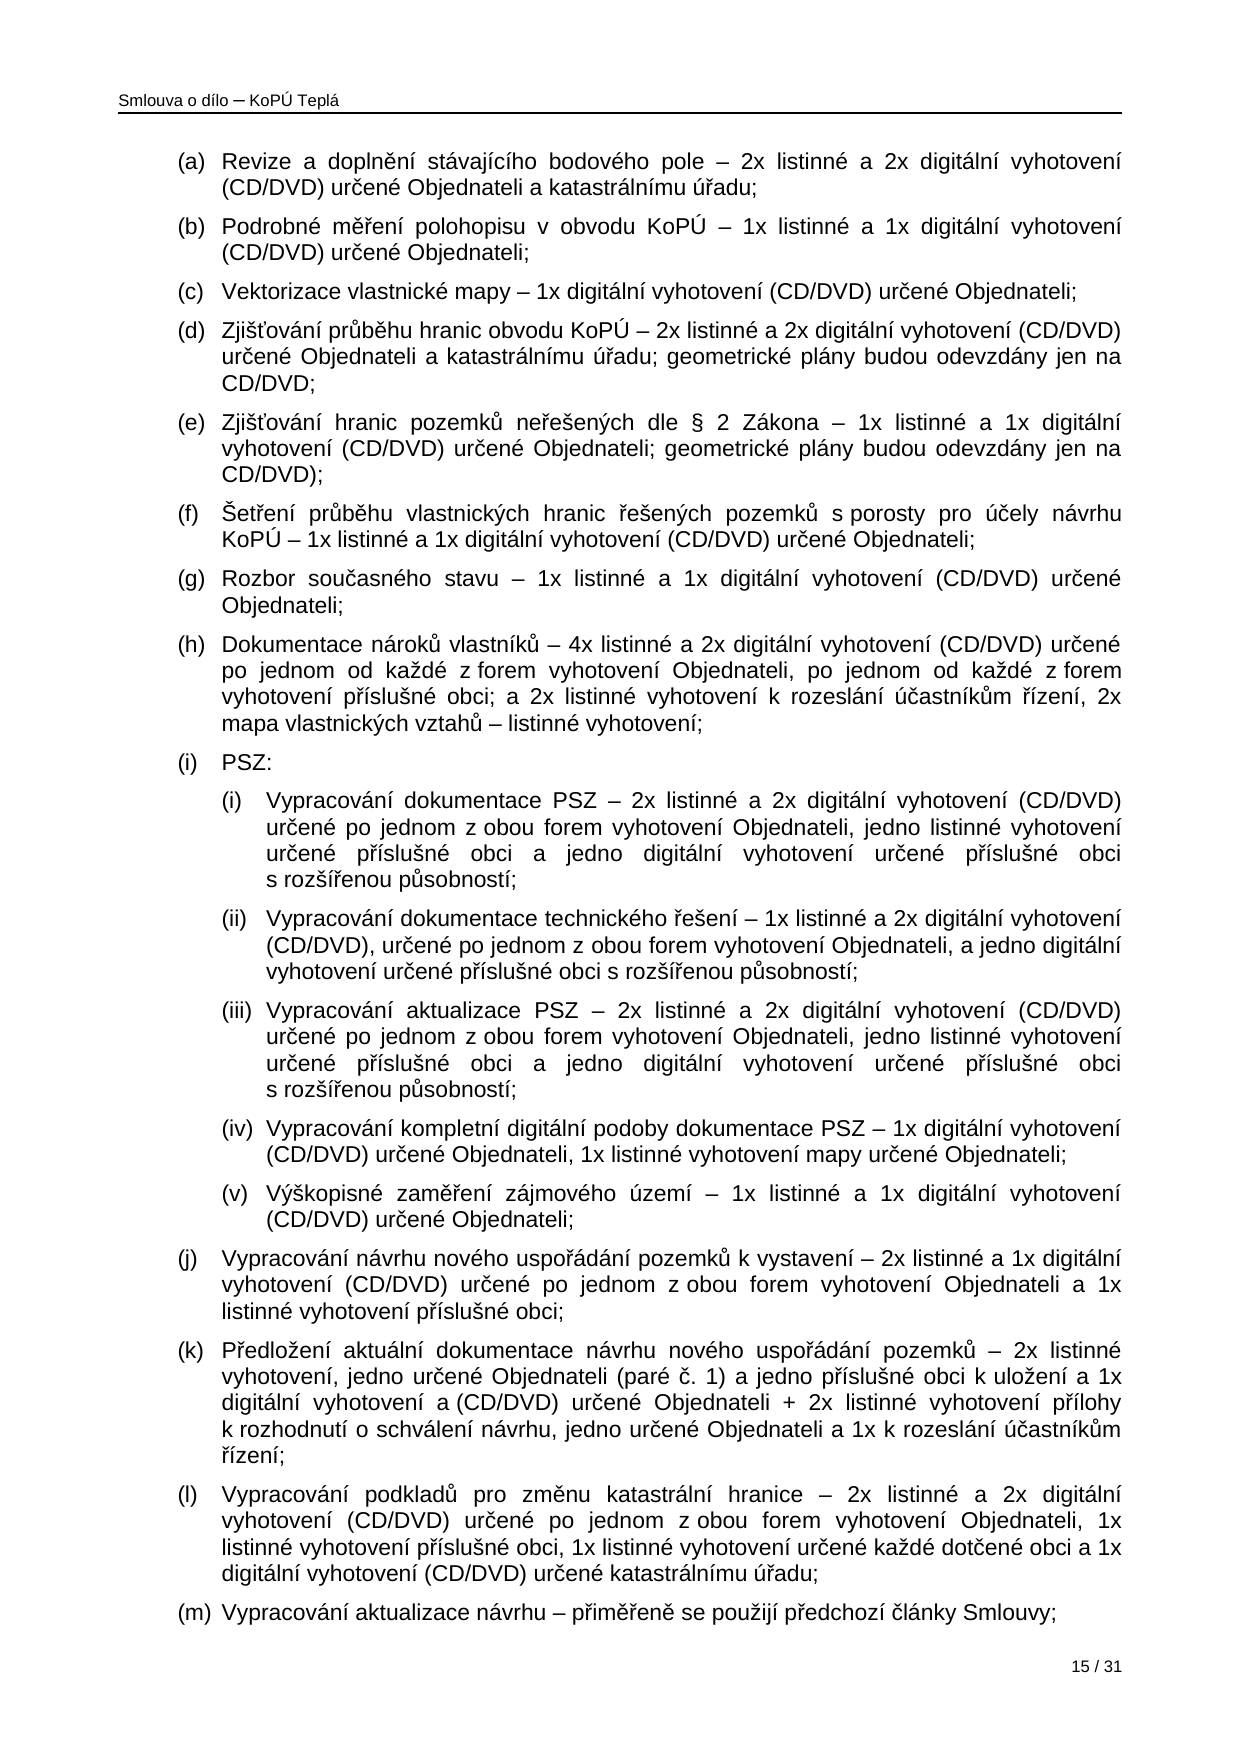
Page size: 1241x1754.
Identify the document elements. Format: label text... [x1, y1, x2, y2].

list Šetření průběhu vlastnických hranic řešených pozemků s porosty pro účely návrhu KoPÚ – 1x listinné a 1x digitální vyhotovení (CD/DVD) určené Objednateli; [177, 500, 1122, 553]
list Vypracování dokumentace PSZ – 2x listinné a 2x digitální vyhotovení (CD/DVD) určené po jednom z obou forem vyhotovení Objednateli, jedno listinné vyhotovení určené příslušné obci a jedno digitální vyhotovení určené příslušné obci s rozšířenou působností; [221, 787, 1122, 893]
list Revize a doplnění stávajícího bodového pole – 2x listinné a 2x digitální vyhotovení (CD/DVD) určené Objednateli a katastrálnímu úřadu; [177, 148, 1122, 200]
list Vypracování aktualizace PSZ – 2x listinné a 2x digitální vyhotovení (CD/DVD) určené po jednom z obou forem vyhotovení Objednateli, jedno listinné vyhotovení určené příslušné obci a jedno digitální vyhotovení určené příslušné obci s rozšířenou působností; [221, 997, 1122, 1102]
list Dokumentace nároků vlastníků – 4x listinné a 2x digitální vyhotovení (CD/DVD) určené po jednom od každé z forem vyhotovení Objednateli, po jednom od každé z forem vyhotovení příslušné obci; a 2x listinné vyhotovení k rozeslání účastníkům řízení, 2x mapa vlastnických vztahů – listinné vyhotovení; [177, 631, 1122, 736]
list Vypracování kompletní digitální podoby dokumentace PSZ – 1x digitální vyhotovení (CD/DVD) určené Objednateli, 1x listinné vyhotovení mapy určené Objednateli; [221, 1115, 1122, 1167]
list Vektorizace vlastnické mapy – 1x digitální vyhotovení (CD/DVD) určené Objednateli; [177, 278, 1122, 304]
list Podrobné měření polohopisu v obvodu KoPÚ – 1x listinné a 1x digitální vyhotovení (CD/DVD) určené Objednateli; [177, 213, 1122, 266]
list Zjišťování hranic pozemků neřešených dle § 2 Zákona – 1x listinné a 1x digitální vyhotovení (CD/DVD) určené Objednateli; geometrické plány budou odevzdány jen na CD/DVD); [177, 408, 1122, 488]
list Vypracování dokumentace technického řešení – 1x listinné a 2x digitální vyhotovení (CD/DVD), určené po jednom z obou forem vyhotovení Objednateli, a jedno digitální vyhotovení určené příslušné obci s rozšířenou působností; [221, 905, 1122, 984]
list Vypracování návrhu nového uspořádání pozemků k vystavení – 2x listinné a 1x digitální vyhotovení (CD/DVD) určené po jednom z obou forem vyhotovení Objednateli a 1x listinné vyhotovení příslušné obci; [177, 1245, 1122, 1324]
list PSZ: [177, 748, 1122, 775]
list Vypracování aktualizace návrhu – přiměřeně se použijí předchozí články Smlouvy; [177, 1599, 1122, 1625]
list Výškopisné zaměření zájmového území – 1x listinné a 1x digitální vyhotovení (CD/DVD) určené Objednateli; [221, 1180, 1122, 1233]
list Rozbor současného stavu – 1x listinné a 1x digitální vyhotovení (CD/DVD) určené Objednateli; [177, 565, 1122, 618]
list Zjišťování průběhu hranic obvodu KoPÚ – 2x listinné a 2x digitální vyhotovení (CD/DVD) určené Objednateli a katastrálnímu úřadu; geometrické plány budou odevzdány jen na CD/DVD; [177, 317, 1122, 396]
list Předložení aktuální dokumentace návrhu nového uspořádání pozemků – 2x listinné vyhotovení, jedno určené Objednateli (paré č. 1) a jedno příslušné obci k uložení a 1x digitální vyhotovení a (CD/DVD) určené Objednateli + 2x listinné vyhotovení přílohy k rozhodnutí o schválení návrhu, jedno určené Objednateli a 1x k rozeslání účastníkům řízení; [177, 1337, 1122, 1468]
list Vypracování podkladů pro změnu katastrální hranice – 2x listinné a 2x digitální vyhotovení (CD/DVD) určené po jednom z obou forem vyhotovení Objednateli, 1x listinné vyhotovení příslušné obci, 1x listinné vyhotovení určené každé dotčené obci a 1x digitální vyhotovení (CD/DVD) určené katastrálnímu úřadu; [177, 1481, 1122, 1586]
